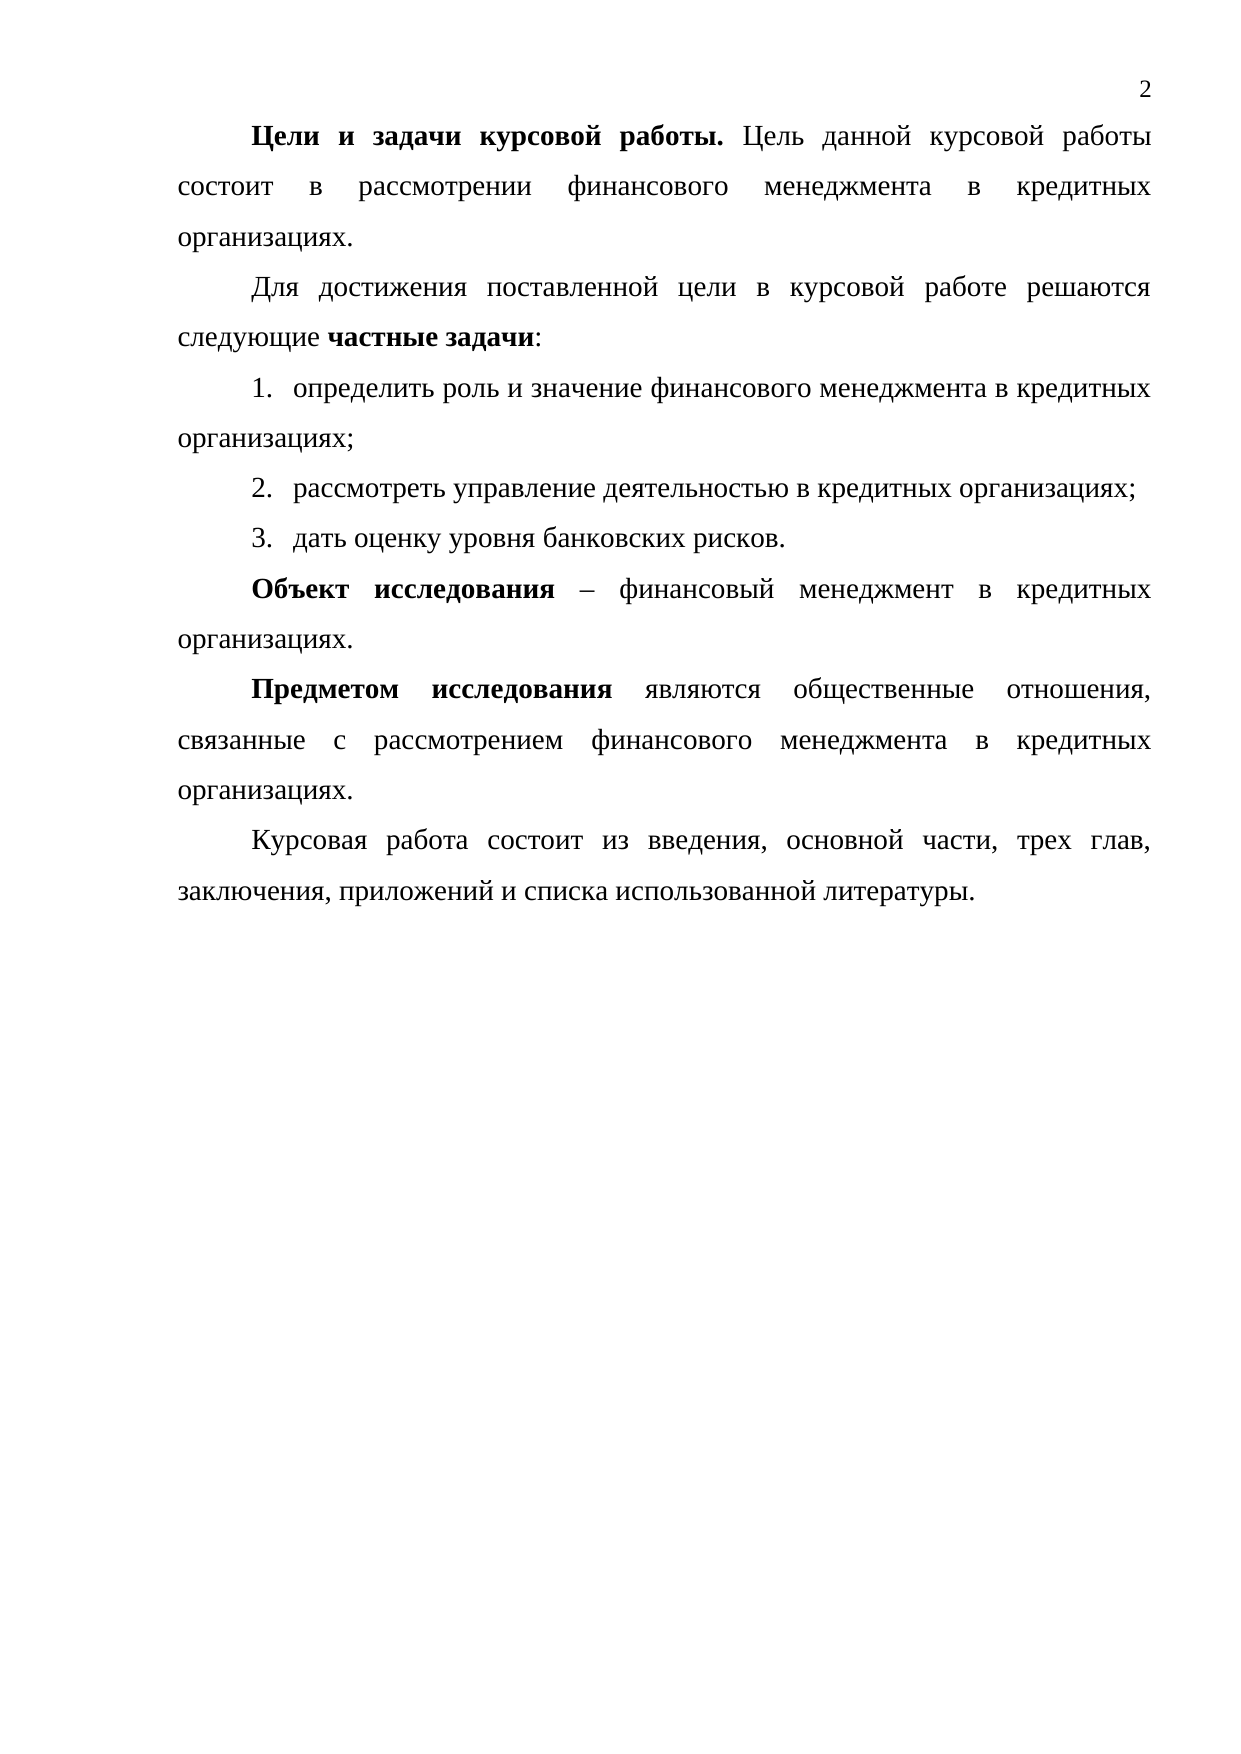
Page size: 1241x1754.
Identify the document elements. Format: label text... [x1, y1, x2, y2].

list рассмотреть управление деятельностью в кредитных организациях; [177, 470, 1152, 504]
text Предметом исследования являются общественные отношения, связанные с рассмотрением финансового менеджмента в кредитных организациях. [177, 672, 1152, 806]
list дать оценку уровня банковских рисков. [177, 521, 1152, 554]
text Курсовая работа состоит из введения, основной части, трех глав, заключения, приложений и списка использованной литературы. [177, 822, 1152, 906]
list определить роль и значение финансового менеджмента в кредитных организациях; [177, 370, 1152, 453]
text Цели и задачи курсовой работы. Цель данной курсовой работы состоит в рассмотрении финансового менеджмента в кредитных организациях. [177, 118, 1152, 252]
text Объект исследования – финансовый менеджмент в кредитных организациях. [177, 571, 1152, 655]
text Для достижения поставленной цели в курсовой работе решаются следующие частные задачи: [177, 269, 1152, 353]
